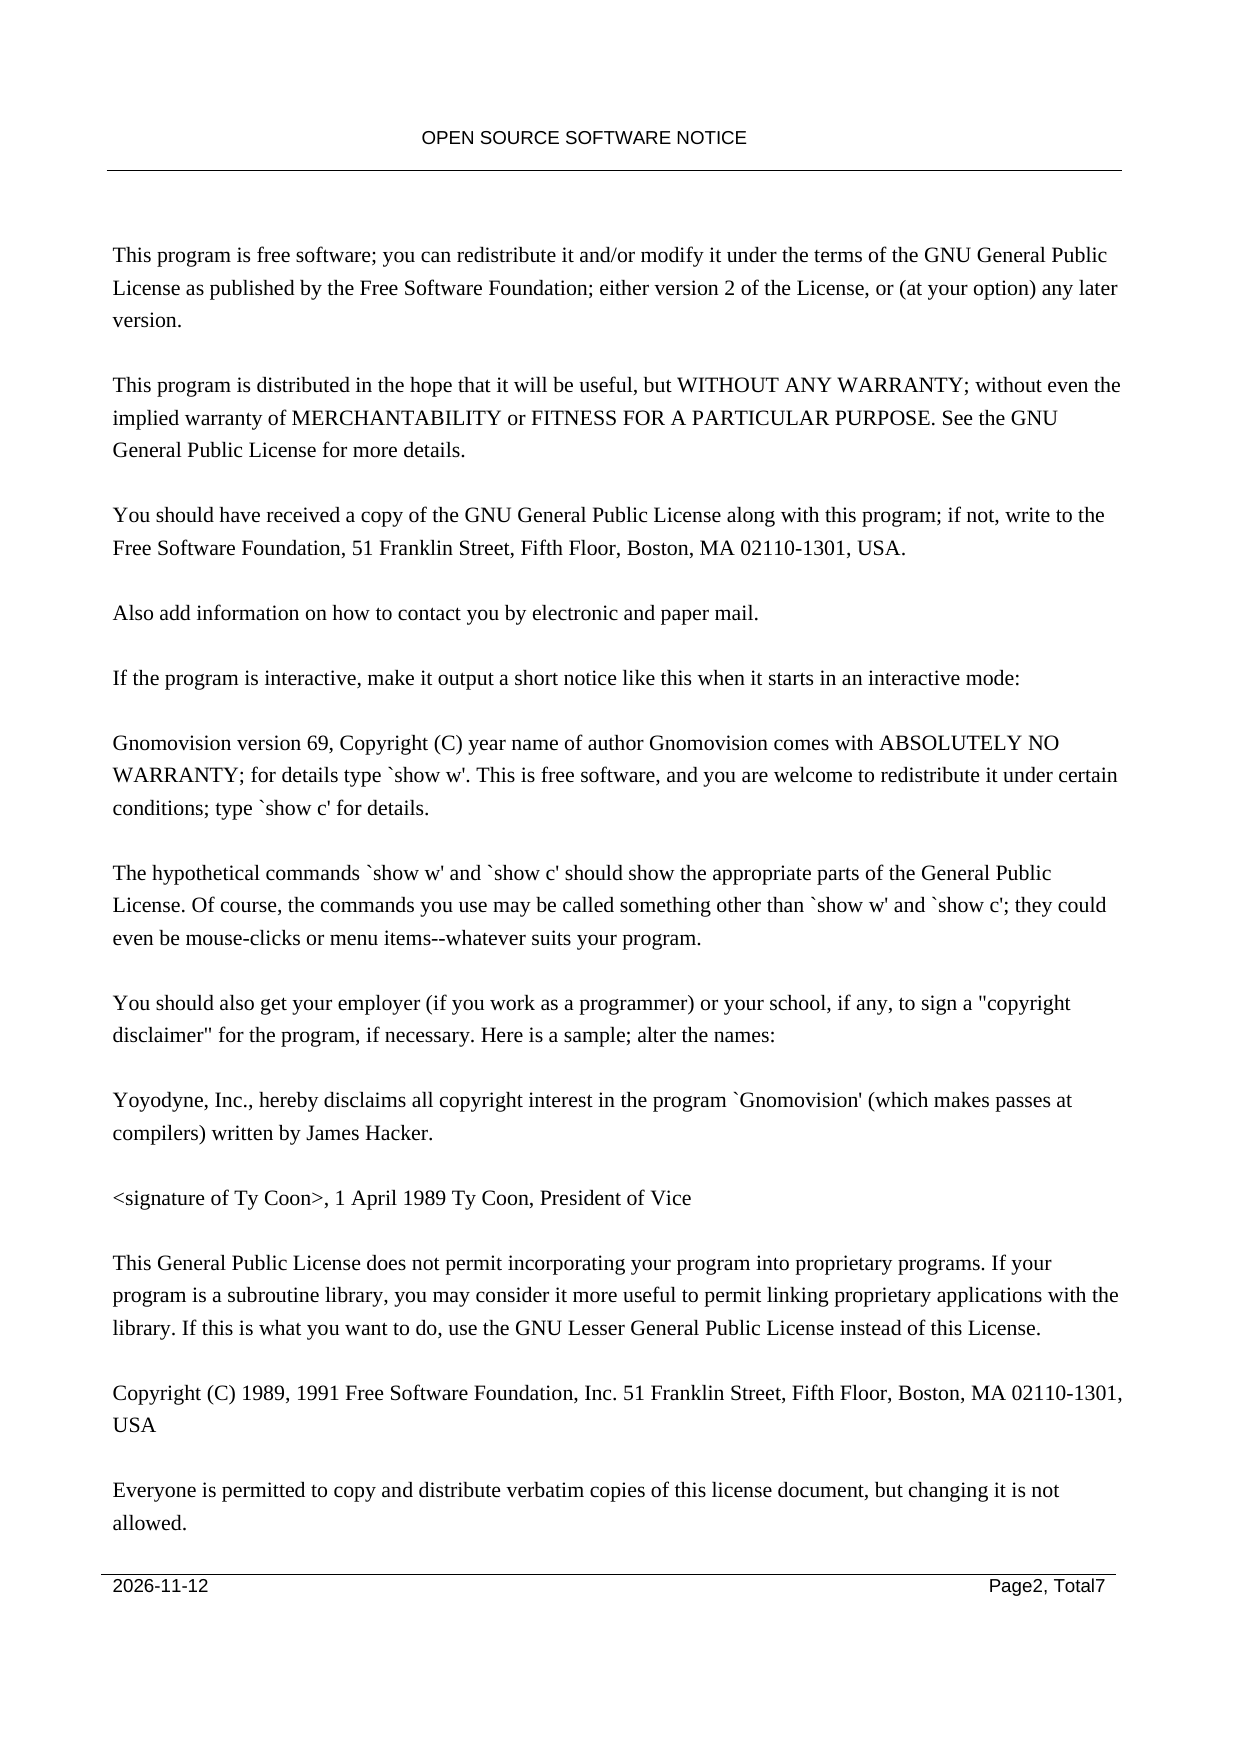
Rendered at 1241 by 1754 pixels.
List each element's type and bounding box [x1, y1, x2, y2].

text [112, 206, 1128, 1539]
